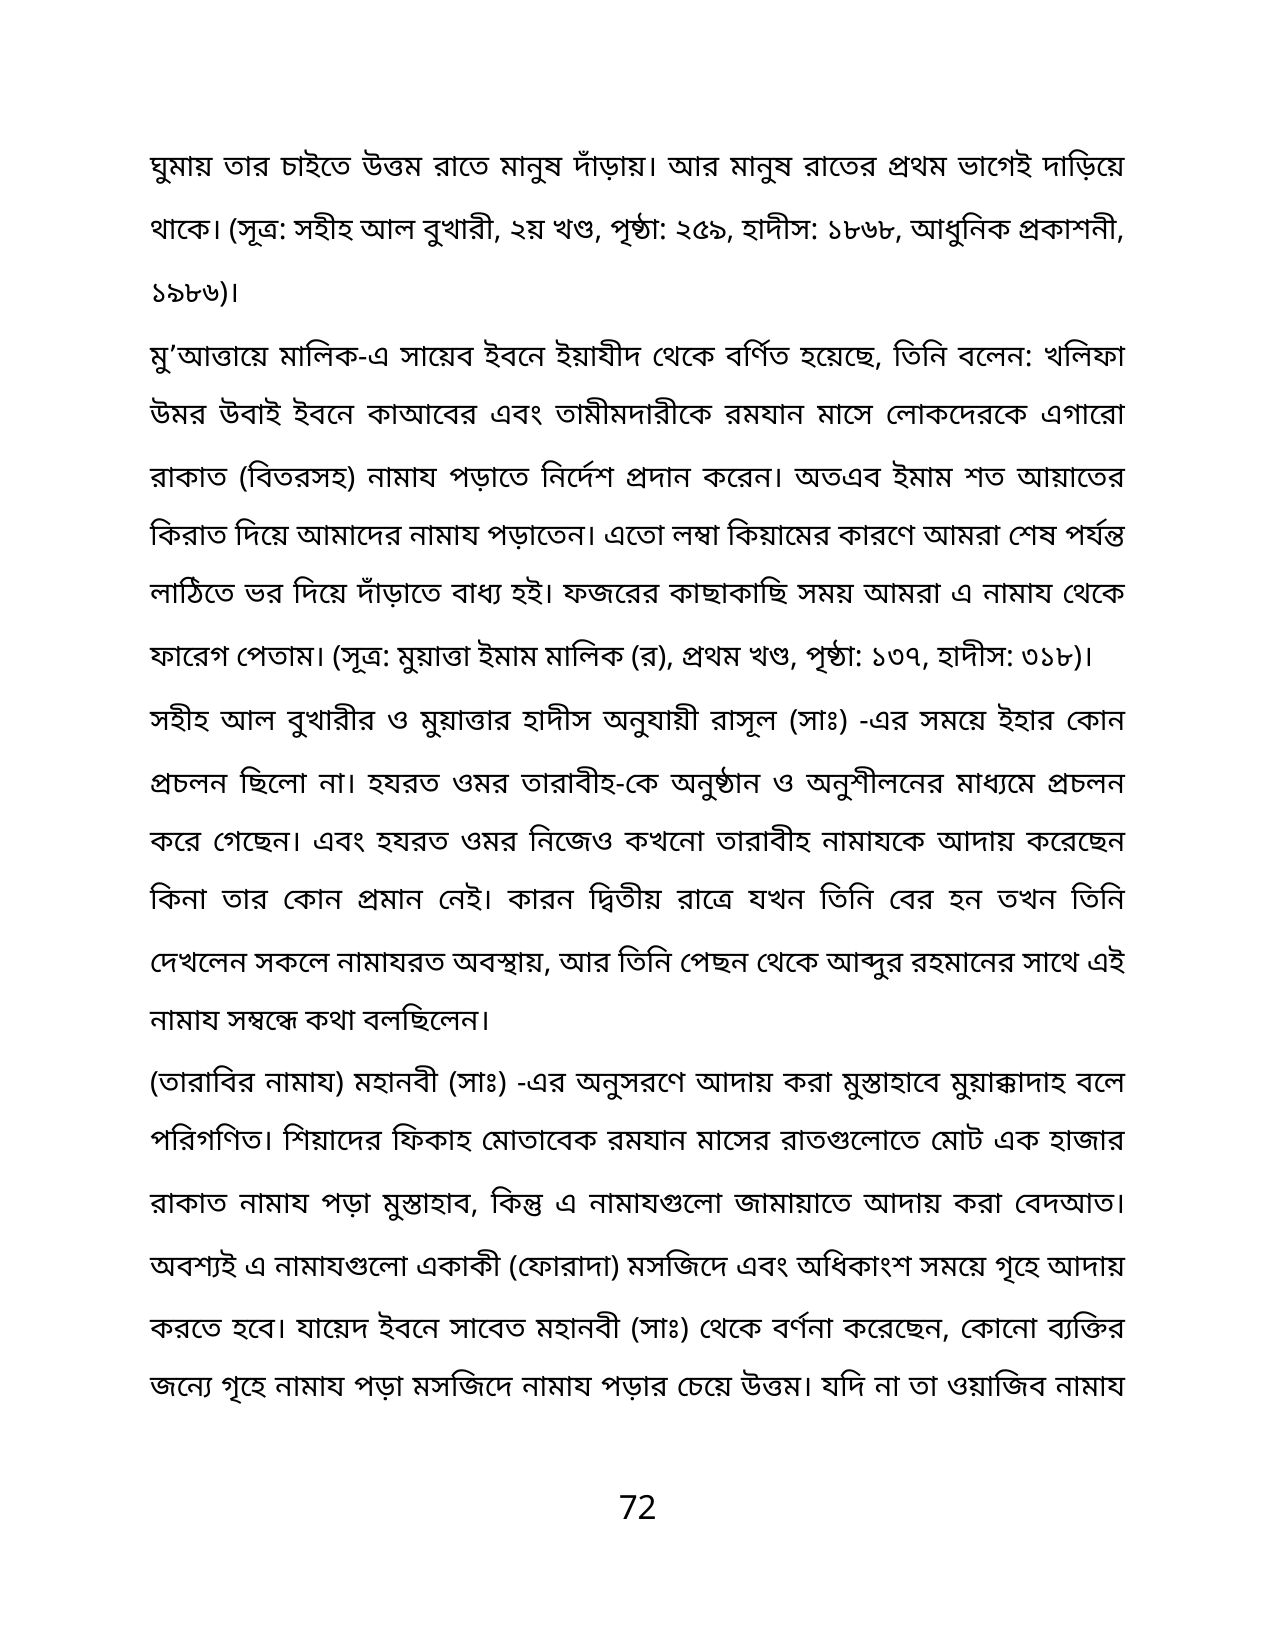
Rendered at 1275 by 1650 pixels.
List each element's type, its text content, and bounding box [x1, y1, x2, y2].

text মু’আত্তায়ে মালিক-এ সায়েব ইবনে ইয়াযীদ থেকে বর্ণিত হয়েছে, তিনি বলেন: খলিফা উমর উবাই ইবনে কাআবের এবং তামীমদারীকে রমযান মাসে লোকদেরকে এগারো রাকাত (বিতরসহ) নামায পড়াতে নির্দেশ প্রদান করেন। অতএব ইমাম শত আয়াতের কিরাত দিয়ে আমাদের নামায পড়াতেন। এতো লম্বা কিয়ামের কারণে আমরা শেষ পর্যন্ত লাঠিতে ভর দিয়ে দাঁড়াতে বাধ্য হই। ফজরের কাছাকাছি সময় আমরা এ নামায থেকে ফারেগ পেতাম। (সূত্র: মুয়াত্তা ইমাম মালিক (র), প্রথম খণ্ড, পৃষ্ঠা: ১৩৭, হাদীস: ৩১৮)। [150, 336, 1125, 678]
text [150, 150, 1125, 314]
text সহীহ আল বুখারীর ও মুয়াত্তার হাদীস অনুযায়ী রাসূল (সাঃ) -এর সময়ে ইহার কোন প্রচলন ছিলো না। হযরত ওমর তারাবীহ-কে অনুষ্ঠান ও অনুশীলনের মাধ্যমে প্রচলন করে গেছেন। এবং হযরত ওমর নিজেও কখনো তারাবীহ নামাযকে আদায় করেছেন কিনা তার কোন প্রমান নেই। কারন দ্বিতীয় রাত্রে যখন তিনি বের হন তখন তিনি দেখলেন সকলে নামাযরত অবস্থায়, আর তিনি পেছন থেকে আব্দুর রহমানের সাথে এই নামায সম্বন্ধে কথা বলছিলেন। [150, 699, 1125, 1042]
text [150, 1061, 1125, 1408]
